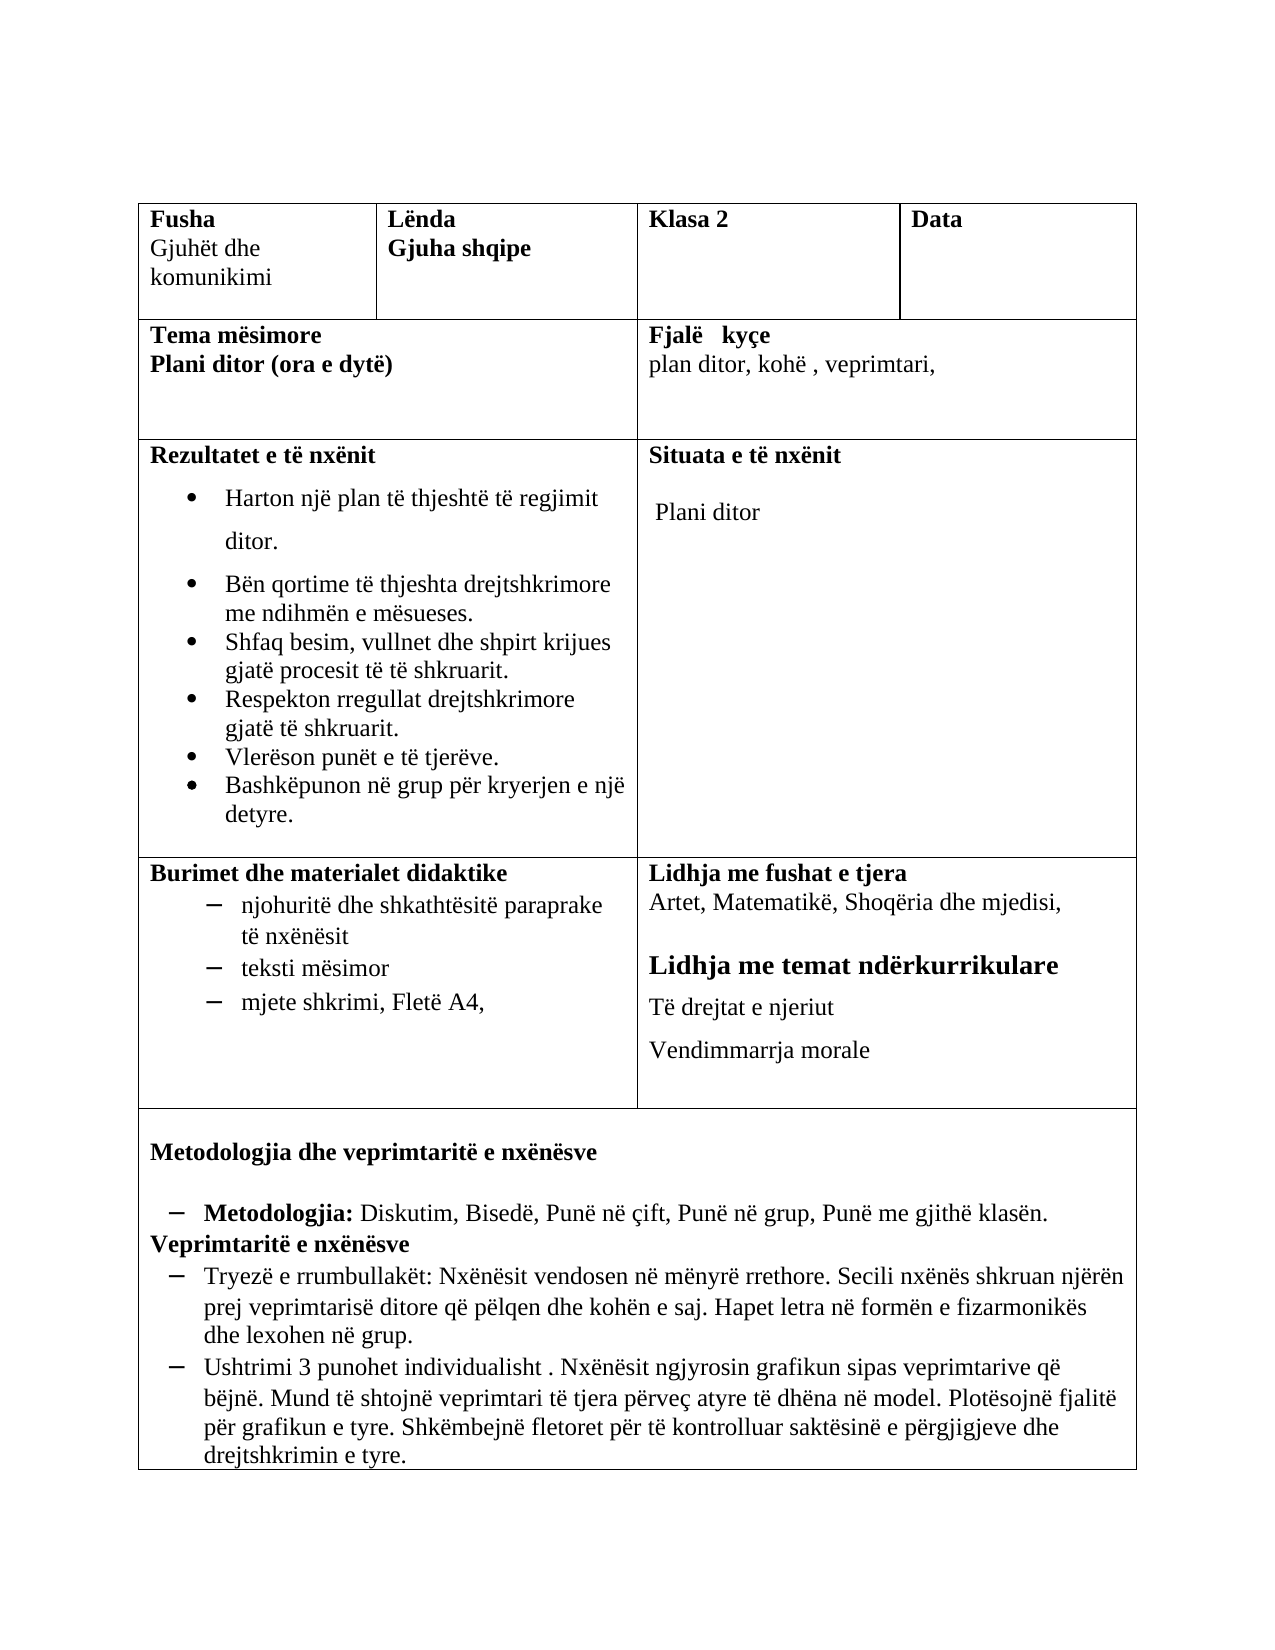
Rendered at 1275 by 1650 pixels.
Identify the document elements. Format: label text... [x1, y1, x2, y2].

table_cell Situata e të nxënit Plani ditor [638, 440, 1136, 857]
table_cell Lidhja me fushat e tjera Artet, Matematikë, Shoqëria dhe mjedisi, Lidhja me temat ndërkurrikulare Të drejtat e njeriut Vendimmarrja morale [638, 858, 1136, 1107]
table_header Klasa 2 [638, 204, 899, 319]
table_header Fusha Gjuhët dhe komunikimi [139, 204, 376, 319]
table_header Data [901, 204, 1136, 319]
table_cell Rezultatet e të nxënit Harton një plan të thjeshtë të regjimit ditor. Bën qortime të thjeshta drejtshkrimore me ndihmën e mësueses. Shfaq besim, vullnet dhe shpirt krijues gjatë procesit të të shkruarit. Respekton rregullat drejtshkrimore gjatë të shkruarit. Vlerëson punët e të tjerëve. Bashkëpunon në grup për kryerjen e një detyre. [139, 440, 637, 857]
table_header Lënda Gjuha shqipe [377, 204, 637, 319]
table_cell Burimet dhe materialet didaktike njohuritë dhe shkathtësitë paraprake të nxënësit teksti mësimor mjete shkrimi, Fletë A4, [139, 858, 637, 1107]
table_cell Fjalë kyçe plan ditor, kohë , veprimtari, [638, 320, 1136, 439]
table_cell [139, 1109, 1136, 1469]
table_cell Tema mësimore Plani ditor (ora e dytë) [139, 320, 637, 439]
